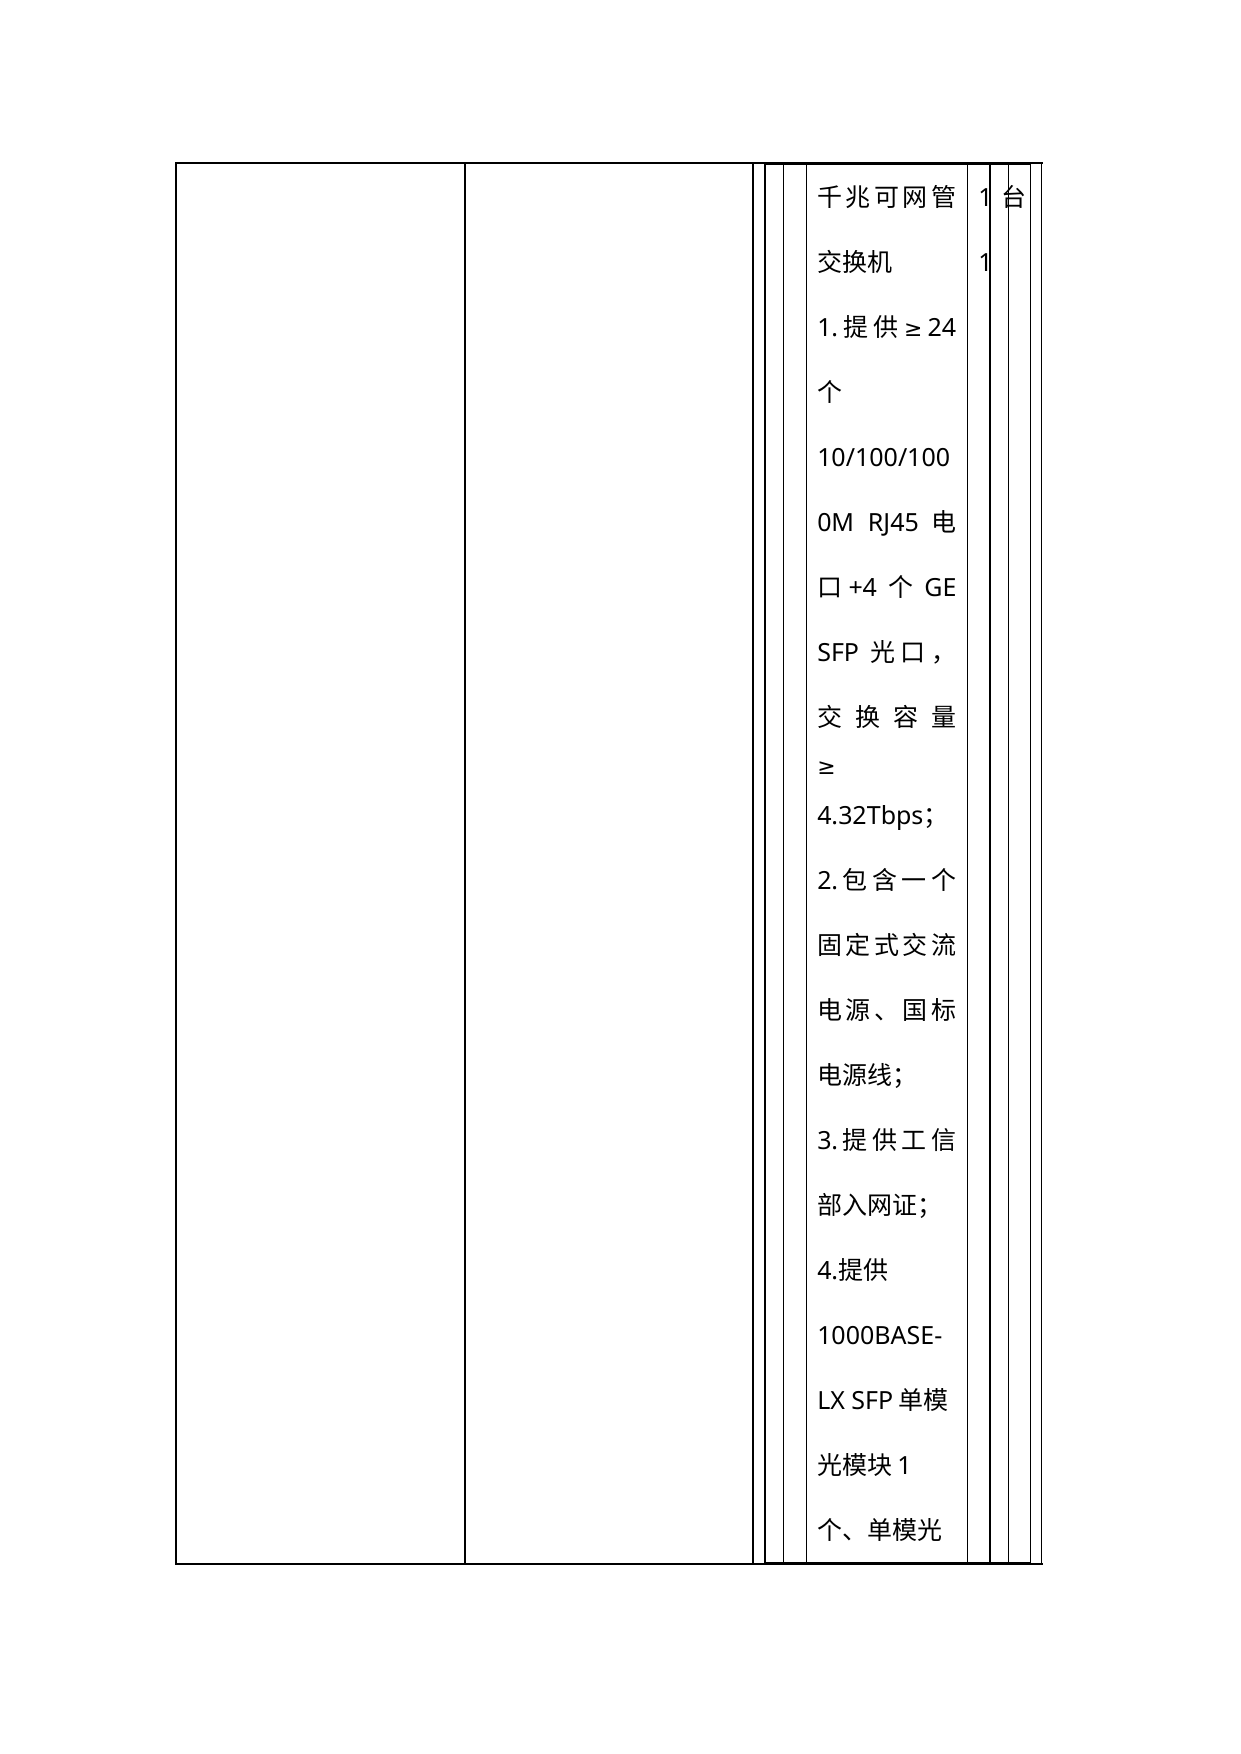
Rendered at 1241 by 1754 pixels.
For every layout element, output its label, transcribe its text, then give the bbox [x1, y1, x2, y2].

table_cell [991, 165, 1008, 1562]
table_cell [784, 165, 806, 1562]
table_cell [1031, 164, 1041, 1563]
table_cell [766, 165, 783, 1562]
table_cell 1 [177, 164, 464, 1563]
table_cell [754, 164, 764, 1563]
table_cell [1009, 165, 1030, 1562]
table_cell [466, 164, 752, 1563]
table_cell [807, 165, 967, 1562]
table_cell [968, 165, 989, 1562]
